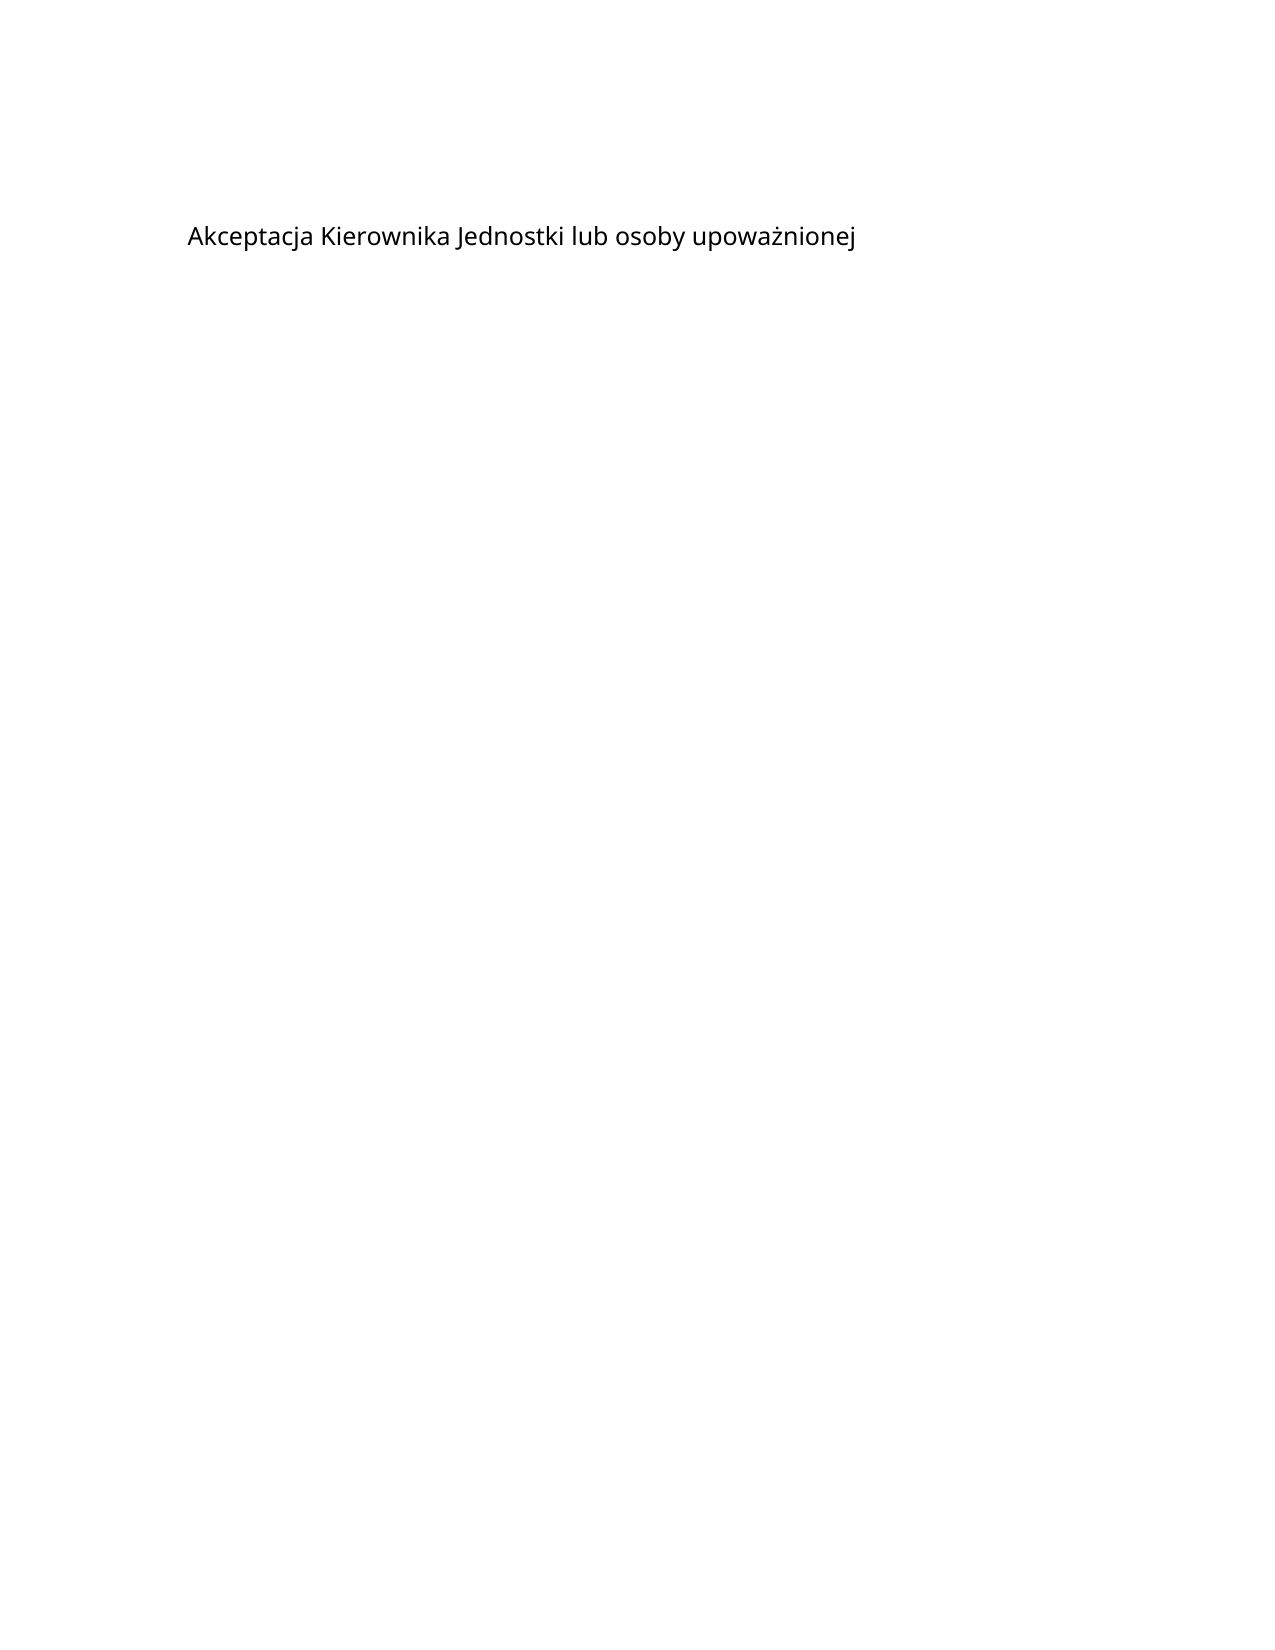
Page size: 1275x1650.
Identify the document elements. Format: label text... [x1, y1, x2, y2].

text Akceptacja Kierownika Jednostki lub osoby upoważnionej [187, 218, 1125, 252]
